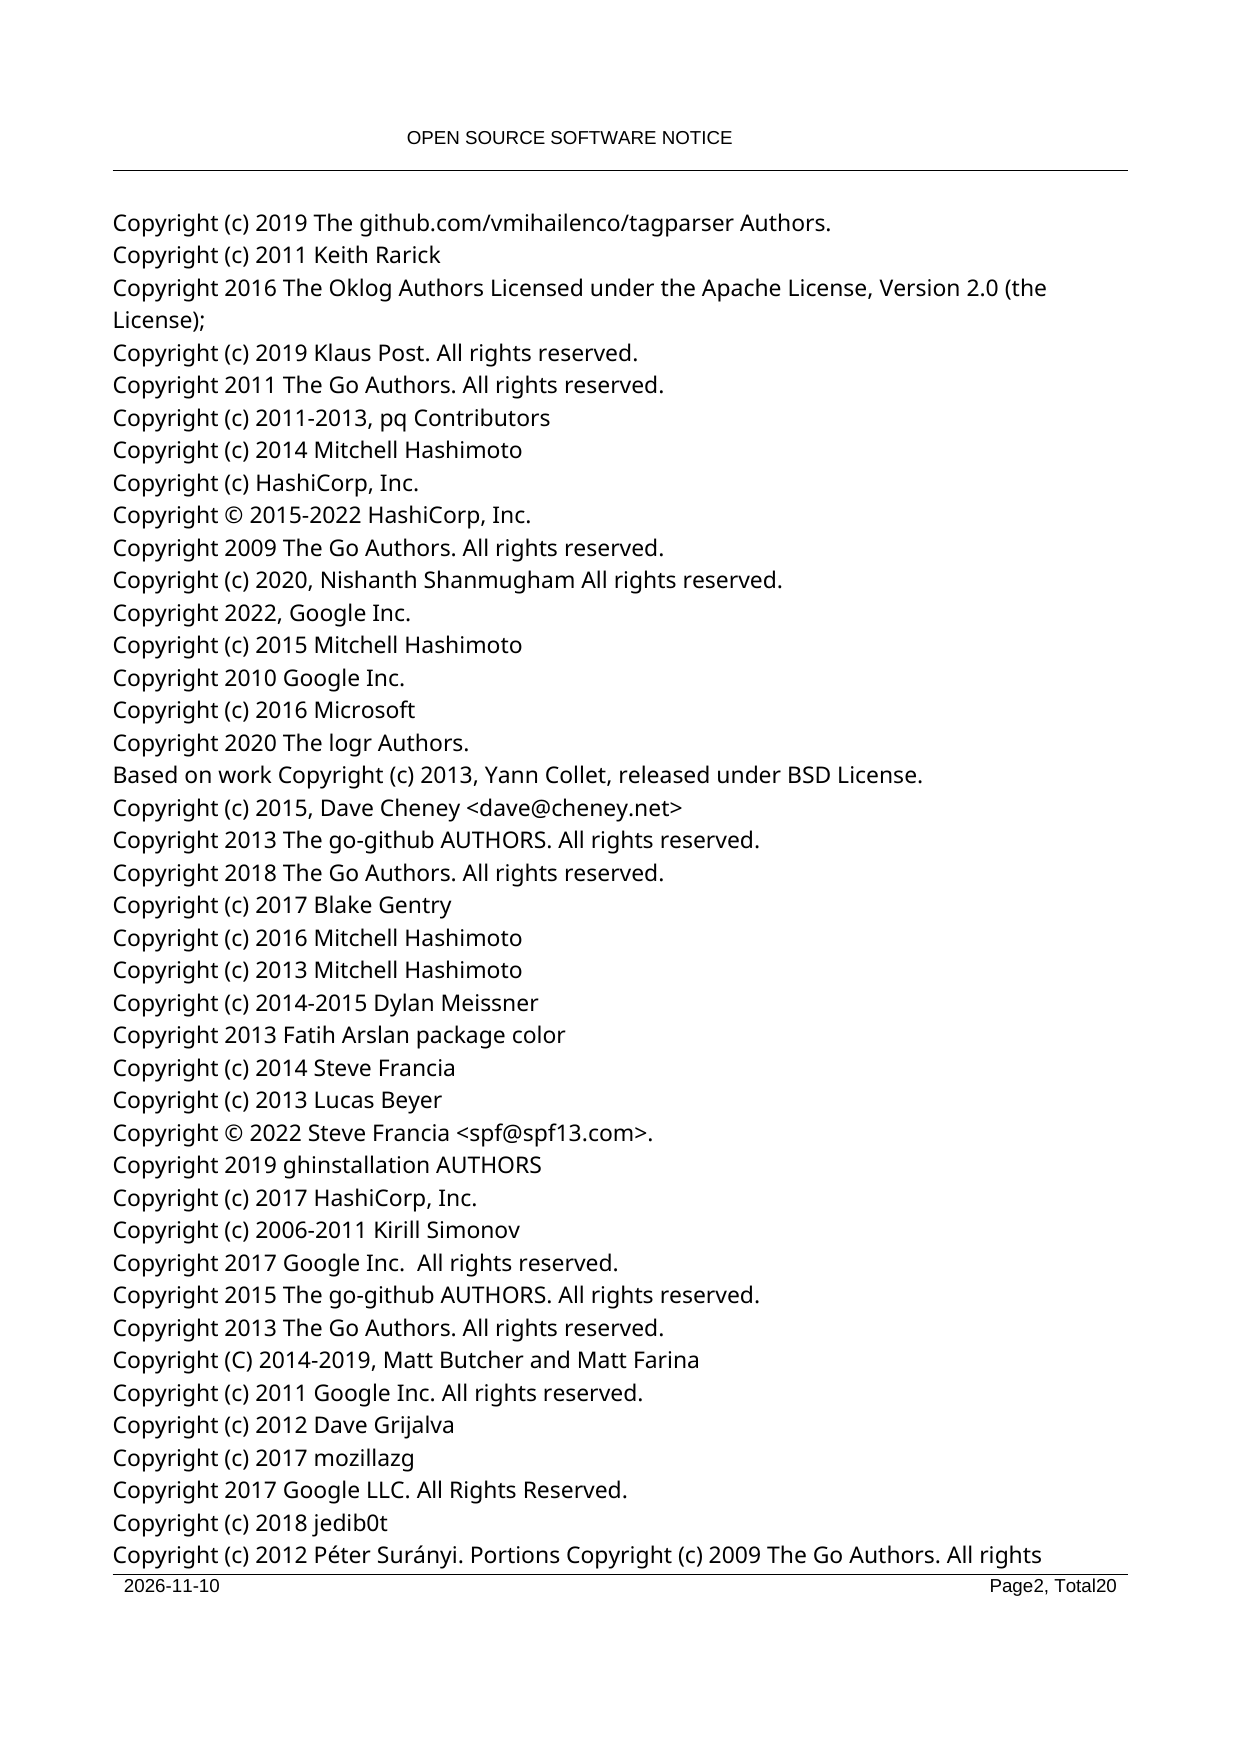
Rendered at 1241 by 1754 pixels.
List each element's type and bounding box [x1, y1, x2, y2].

text [112, 206, 1128, 1571]
